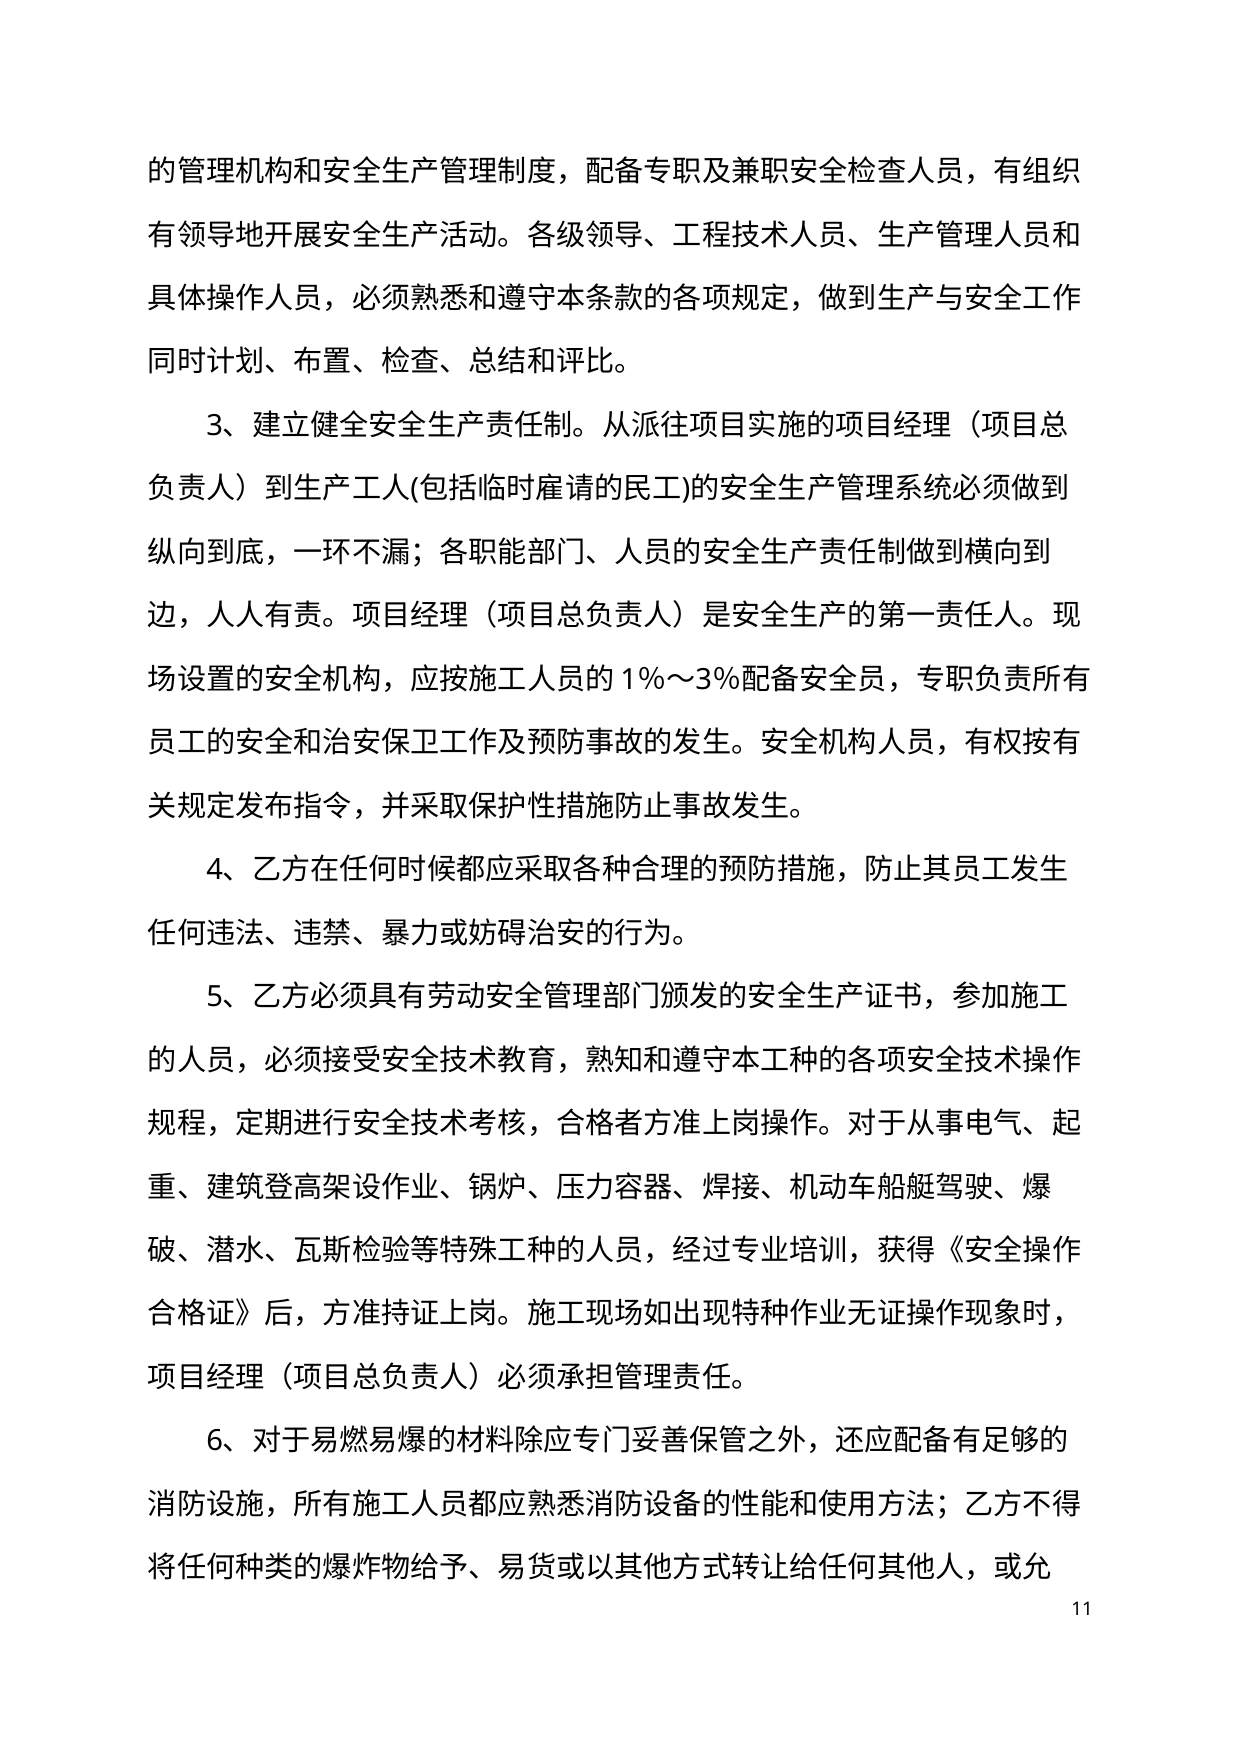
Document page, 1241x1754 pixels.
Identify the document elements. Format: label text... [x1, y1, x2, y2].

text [148, 1417, 1092, 1586]
text 4、乙方在任何时候都应采取各种合理的预防措施，防止其员工发生任何违法、违禁、暴力或妨碍治安的行为。 [148, 846, 1092, 952]
text 3、建立健全安全生产责任制。从派往项目实施的项目经理（项目总负责人）到生产工人(包括临时雇请的民工)的安全生产管理系统必须做到纵向到底，一环不漏；各职能部门、人员的安全生产责任制做到横向到边，人人有责。项目经理（项目总负责人）是安全生产的第一责任人。现场设置的安全机构，应按施工人员的1％～3％配备安全员，专职负责所有员工的安全和治安保卫工作及预防事故的发生。安全机构人员，有权按有关规定发布指令，并采取保护性措施防止事故发生。 [148, 401, 1092, 825]
text 5、乙方必须具有劳动安全管理部门颁发的安全生产证书，参加施工的人员，必须接受安全技术教育，熟知和遵守本工种的各项安全技术操作规程，定期进行安全技术考核，合格者方准上岗操作。对于从事电气、起重、建筑登高架设作业、锅炉、压力容器、焊接、机动车船艇驾驶、爆破、潜水、瓦斯检验等特殊工种的人员，经过专业培训，获得《安全操作合格证》后，方准持证上岗。施工现场如出现特种作业无证操作现象时，项目经理（项目总负责人）必须承担管理责任。 [148, 973, 1092, 1396]
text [148, 148, 1092, 380]
